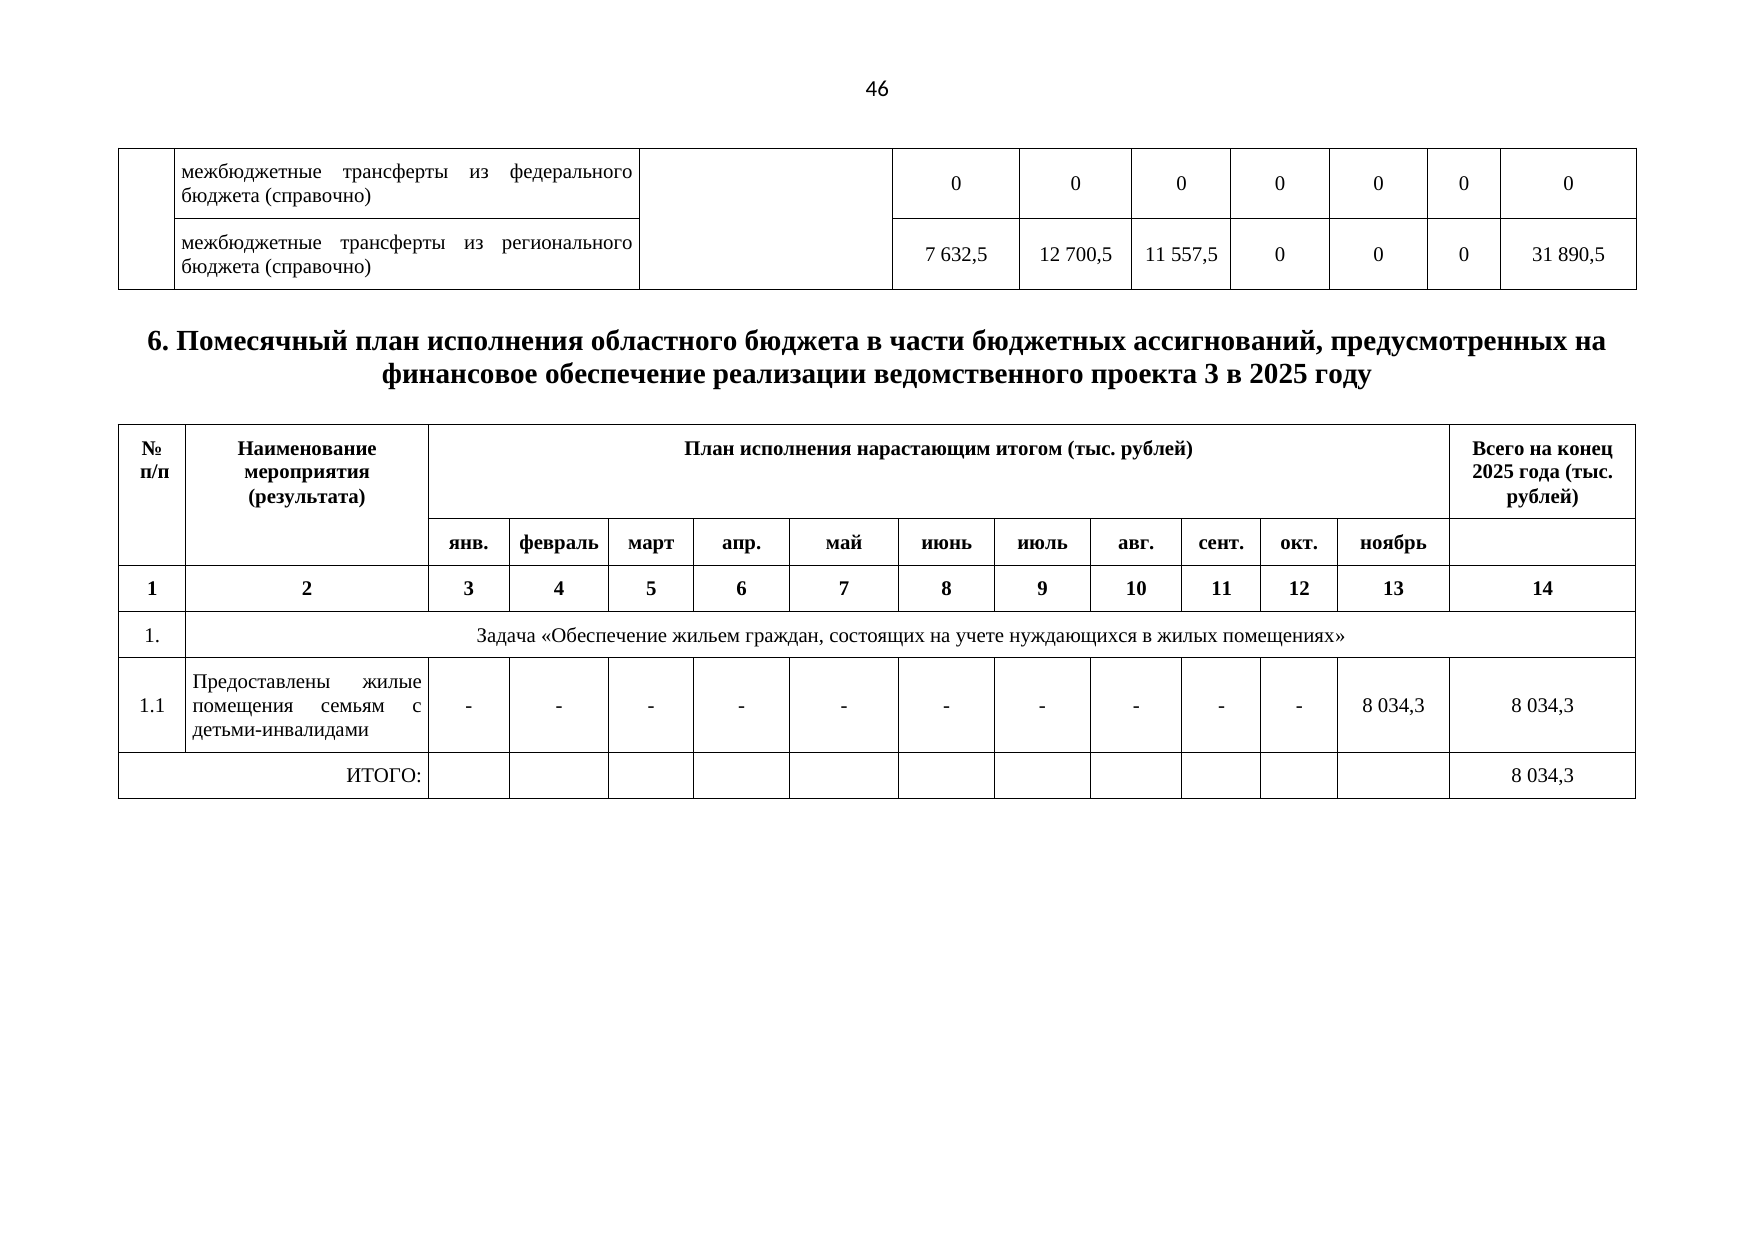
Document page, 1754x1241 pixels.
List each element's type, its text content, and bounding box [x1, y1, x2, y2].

table_cell [899, 753, 994, 798]
table_cell 12 700,5 [1020, 219, 1131, 288]
table_cell 0 [1428, 149, 1500, 218]
table_cell окт. [1261, 519, 1337, 564]
table_cell - [694, 658, 789, 752]
table_cell 2 [186, 566, 428, 611]
table_cell авг. [1091, 519, 1181, 564]
table_cell - [995, 658, 1090, 752]
table_cell 7 632,5 [893, 219, 1019, 288]
table_cell [1091, 753, 1181, 798]
table_cell - [1091, 658, 1181, 752]
table_cell ноябрь [1338, 519, 1449, 564]
table_cell май [790, 519, 898, 564]
table_cell 1. [119, 612, 185, 657]
table_cell [790, 753, 898, 798]
table_cell - [510, 658, 608, 752]
table_cell 7 [790, 566, 898, 611]
table_cell [510, 753, 608, 798]
table_header № п/п [119, 425, 185, 564]
table_header Всего на конец 2025 года (тыс. рублей) [1450, 425, 1635, 518]
table_cell ИТОГО: [119, 753, 428, 798]
table_cell 0 [1501, 149, 1636, 218]
text 6. Помесячный план исполнения областного бюджета в части бюджетных ассигнований, предусмотренных на финансовое обеспечение реализации ведомственного проекта 3 в 2025 году [118, 323, 1636, 390]
table_cell межбюджетные трансферты из федерального бюджета (справочно) [175, 149, 639, 218]
table_cell межбюджетные трансферты из регионального бюджета (справочно) [175, 219, 639, 288]
table_cell [1450, 519, 1635, 564]
table_cell 13 [1338, 566, 1449, 611]
table_cell Предоставлены жилые помещения семьям с детьми-инвалидами [186, 658, 428, 752]
table_cell 31 890,5 [1501, 219, 1636, 288]
table_cell [995, 753, 1090, 798]
table_cell 14 [1450, 566, 1635, 611]
table_cell янв. [429, 519, 509, 564]
table_cell сент. [1182, 519, 1260, 564]
table_cell [1182, 753, 1260, 798]
table_cell [609, 753, 693, 798]
table_cell 0 [1132, 149, 1230, 218]
table_cell 12 [1261, 566, 1337, 611]
table_cell 8 034,3 [1338, 658, 1449, 752]
table_cell [1338, 753, 1449, 798]
table_cell 4 [510, 566, 608, 611]
table_cell 10 [1091, 566, 1181, 611]
table_cell 1 [119, 566, 185, 611]
table_cell 0 [1231, 149, 1329, 218]
table_cell 0 [1428, 219, 1500, 288]
table_cell - [429, 658, 509, 752]
table_cell [429, 753, 509, 798]
table_header План исполнения нарастающим итогом (тыс. рублей) [429, 425, 1449, 518]
table_cell - [609, 658, 693, 752]
table_cell июль [995, 519, 1090, 564]
table_cell - [1261, 658, 1337, 752]
table_cell 11 [1182, 566, 1260, 611]
table_header Наименование мероприятия (результата) [186, 425, 428, 564]
table_cell 0 [1330, 219, 1427, 288]
table_cell 8 034,3 [1450, 658, 1635, 752]
table_cell 0 [1020, 149, 1131, 218]
table_cell [1261, 753, 1337, 798]
table_cell 11 557,5 [1132, 219, 1230, 288]
table_cell [694, 753, 789, 798]
table_cell 0 [1231, 219, 1329, 288]
table_cell Задача «Обеспечение жильем граждан, состоящих на учете нуждающихся в жилых помещениях» [186, 612, 1635, 657]
table_cell март [609, 519, 693, 564]
table_cell 5 [609, 566, 693, 611]
table_cell 3 [429, 566, 509, 611]
table_cell июнь [899, 519, 994, 564]
table_cell 9 [995, 566, 1090, 611]
table_cell - [899, 658, 994, 752]
table_cell апр. [694, 519, 789, 564]
table_cell 8 [899, 566, 994, 611]
table_cell - [790, 658, 898, 752]
table_cell 1.1 [119, 658, 185, 752]
table_cell - [1182, 658, 1260, 752]
table_cell 0 [893, 149, 1019, 218]
table_cell 6 [694, 566, 789, 611]
table_cell февраль [510, 519, 608, 564]
table_cell 0 [1330, 149, 1427, 218]
table_cell 8 034,3 [1450, 753, 1635, 798]
